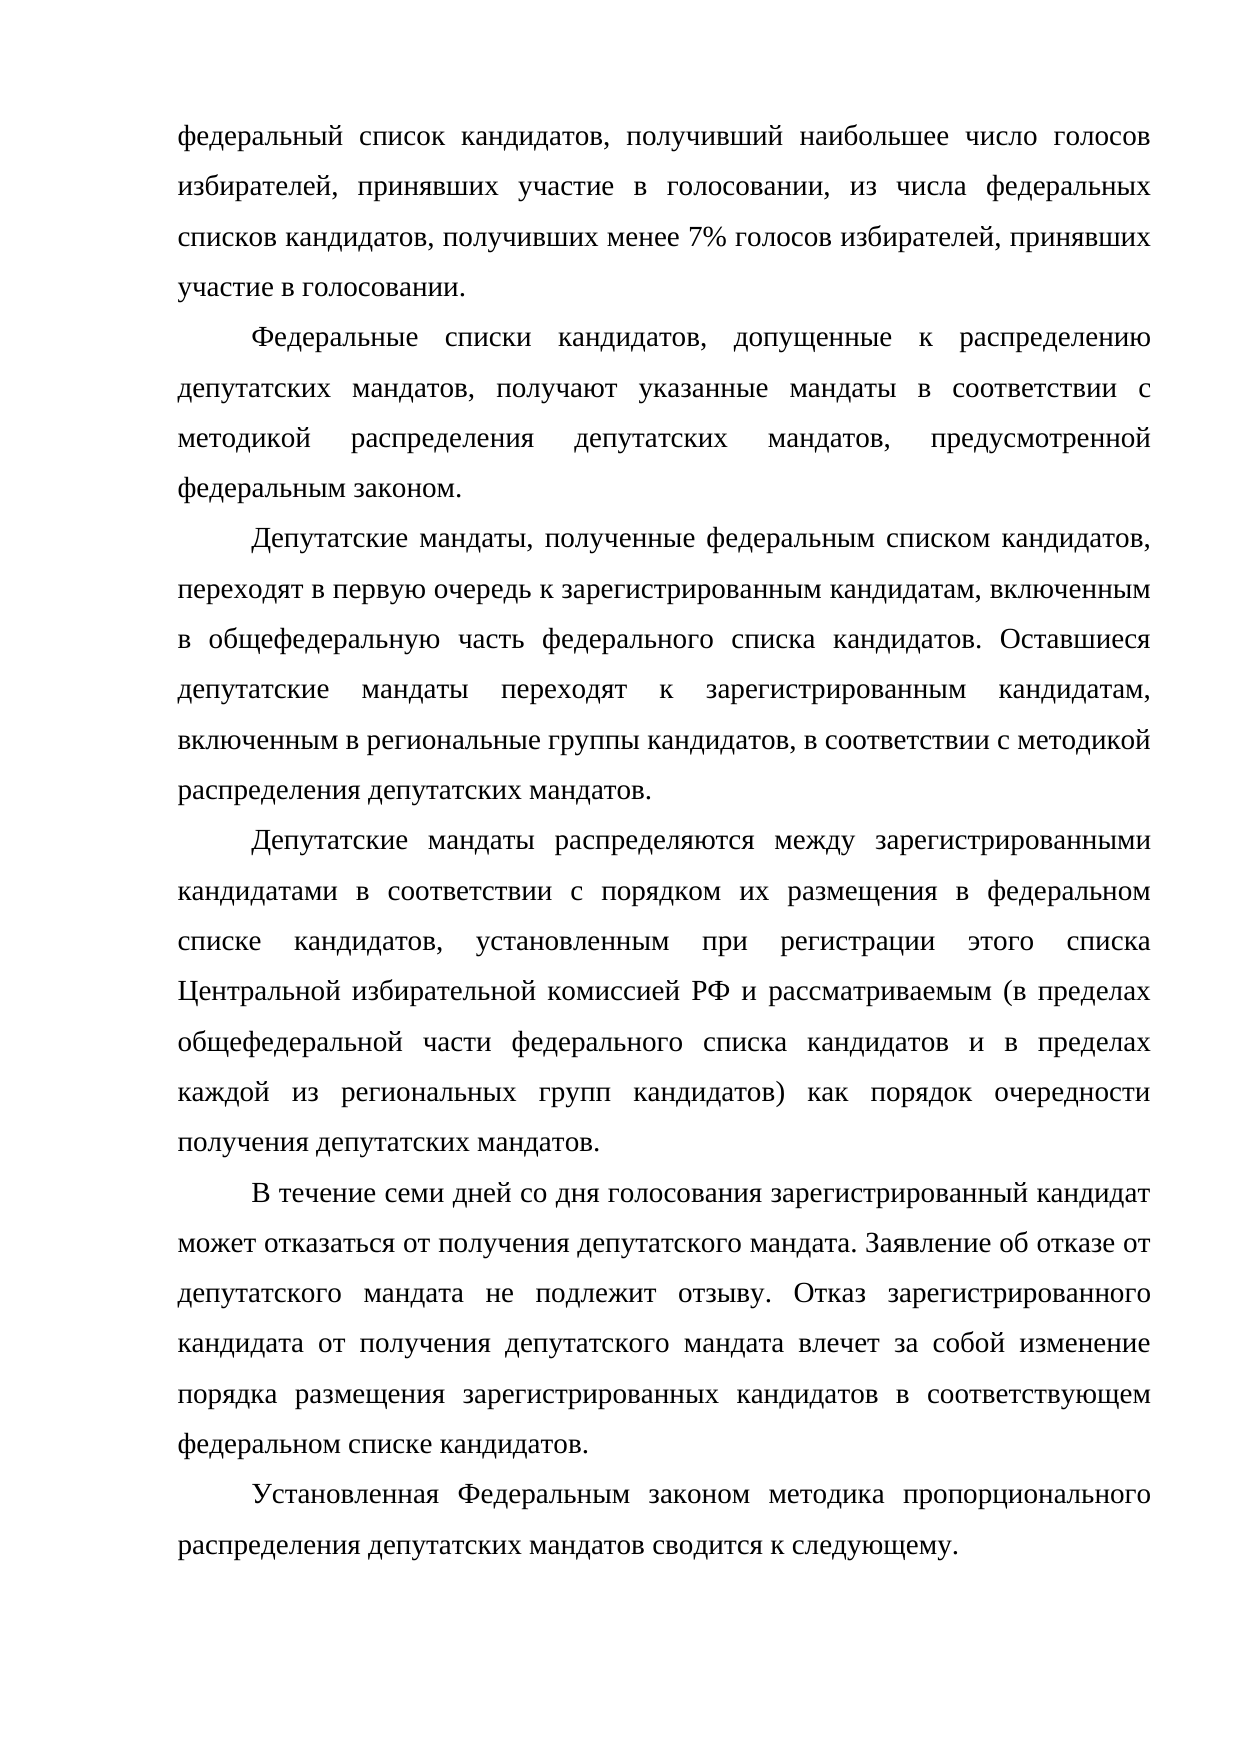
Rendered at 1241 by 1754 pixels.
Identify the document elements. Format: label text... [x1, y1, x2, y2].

text Депутатские мандаты распределяются между зарегистрированными кандидатами в соответствии с порядком их размещения в федеральном списке кандидатов, установленным при регистрации этого списка Центральной избирательной комиссией РФ и рассматриваемым (в пределах общефедеральной части федерального списка кандидатов и в пределах каждой из региональных групп кандидатов) как порядок очередности получения депутатских мандатов. [177, 822, 1152, 1158]
text Установленная Федеральным законом методика пропорционального распределения депутатских мандатов сводится к следующему. [177, 1477, 1152, 1560]
text Депутатские мандаты, полученные федеральным списком кандидатов, переходят в первую очередь к зарегистрированным кандидатам, включенным в общефедеральную часть федерального списка кандидатов. Оставшиеся депутатские мандаты переходят к зарегистрированным кандидатам, включенным в региональные группы кандидатов, в соответствии с методикой распределения депутатских мандатов. [177, 521, 1152, 806]
text В течение семи дней со дня голосования зарегистрированный кандидат может отказаться от получения депутатского мандата. Заявление об отказе от депутатского мандата не подлежит отзыву. Отказ зарегистрированного кандидата от получения депутатского мандата влечет за собой изменение порядка размещения зарегистрированных кандидатов в соответствующем федеральном списке кандидатов. [177, 1175, 1152, 1460]
text Федеральные списки кандидатов, допущенные к распределению депутатских мандатов, получают указанные мандаты в соответствии с методикой распределения депутатских мандатов, предусмотренной федеральным законом. [177, 319, 1152, 504]
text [177, 118, 1152, 303]
